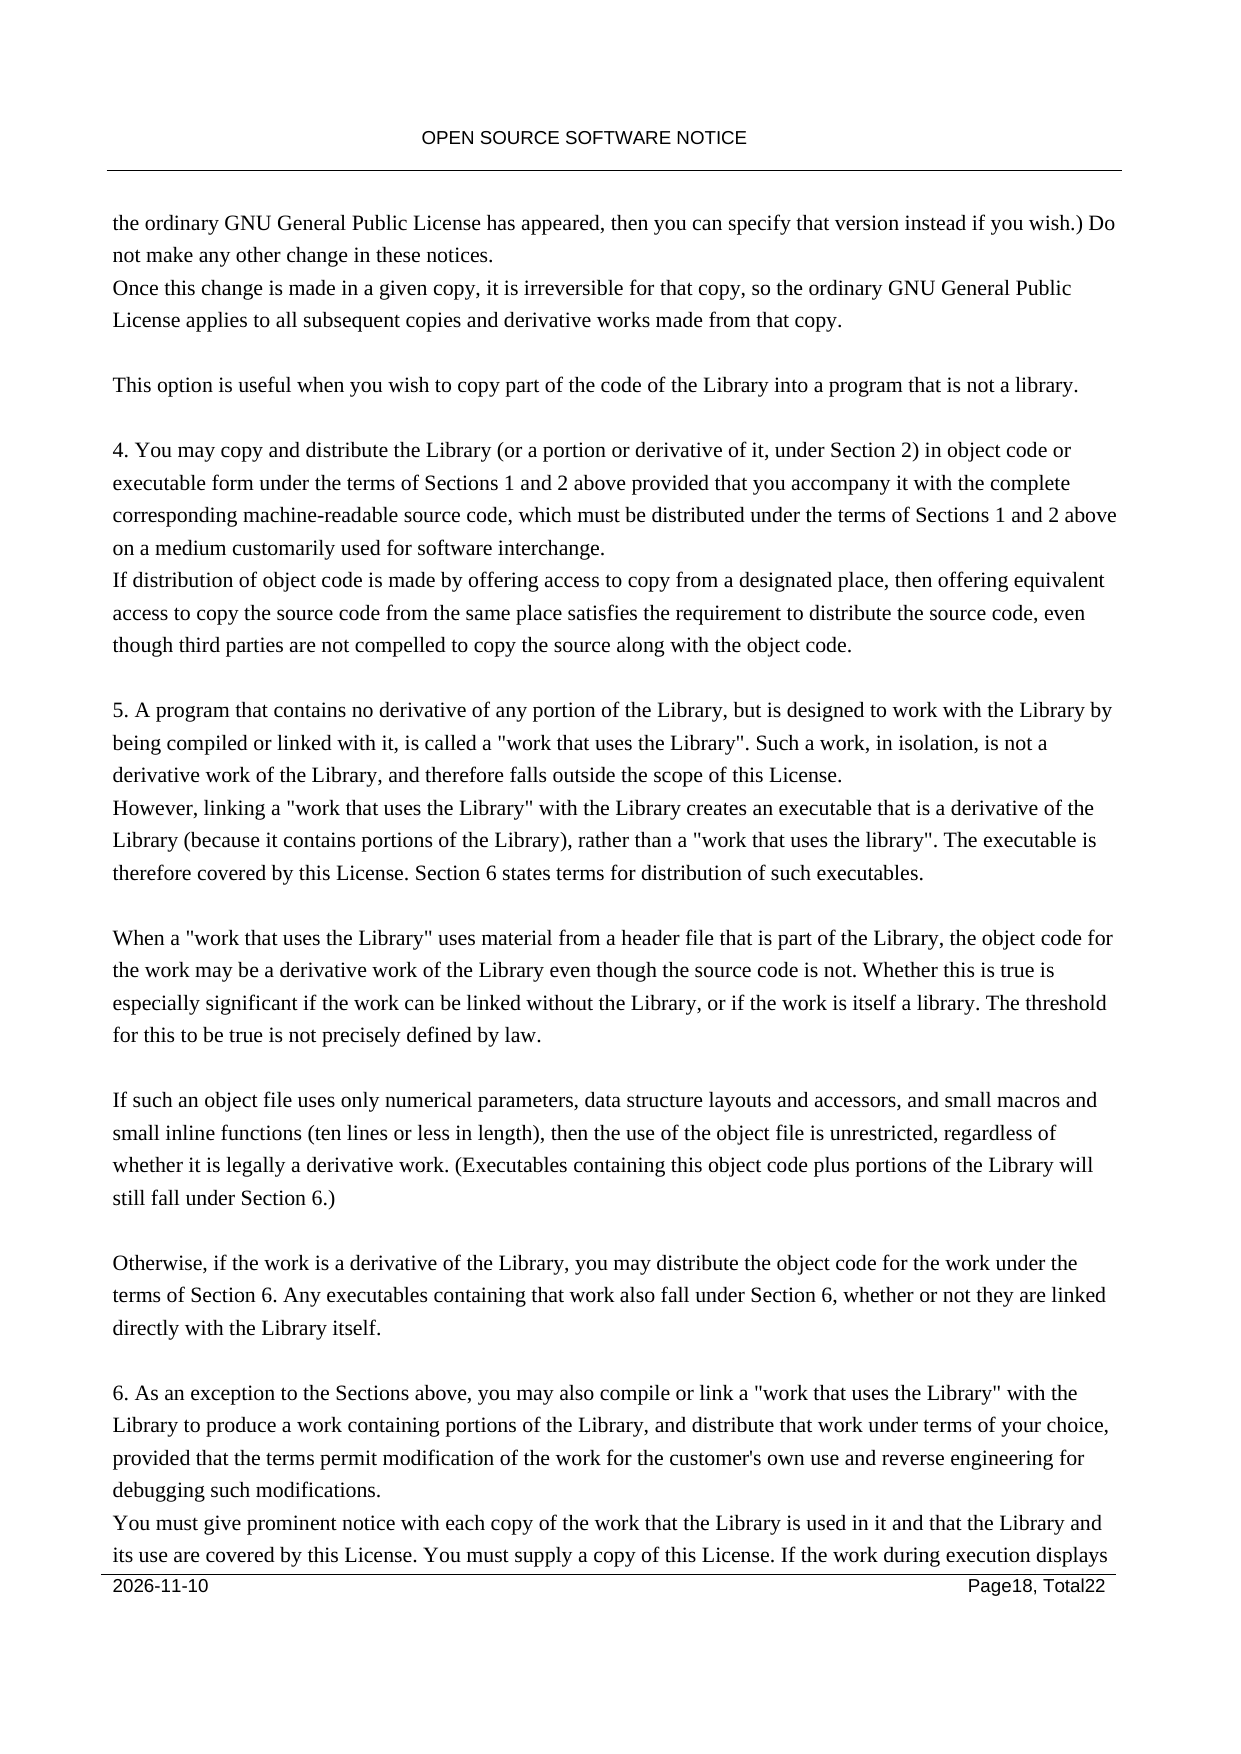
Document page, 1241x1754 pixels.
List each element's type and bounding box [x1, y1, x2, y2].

text [112, 206, 1128, 1571]
